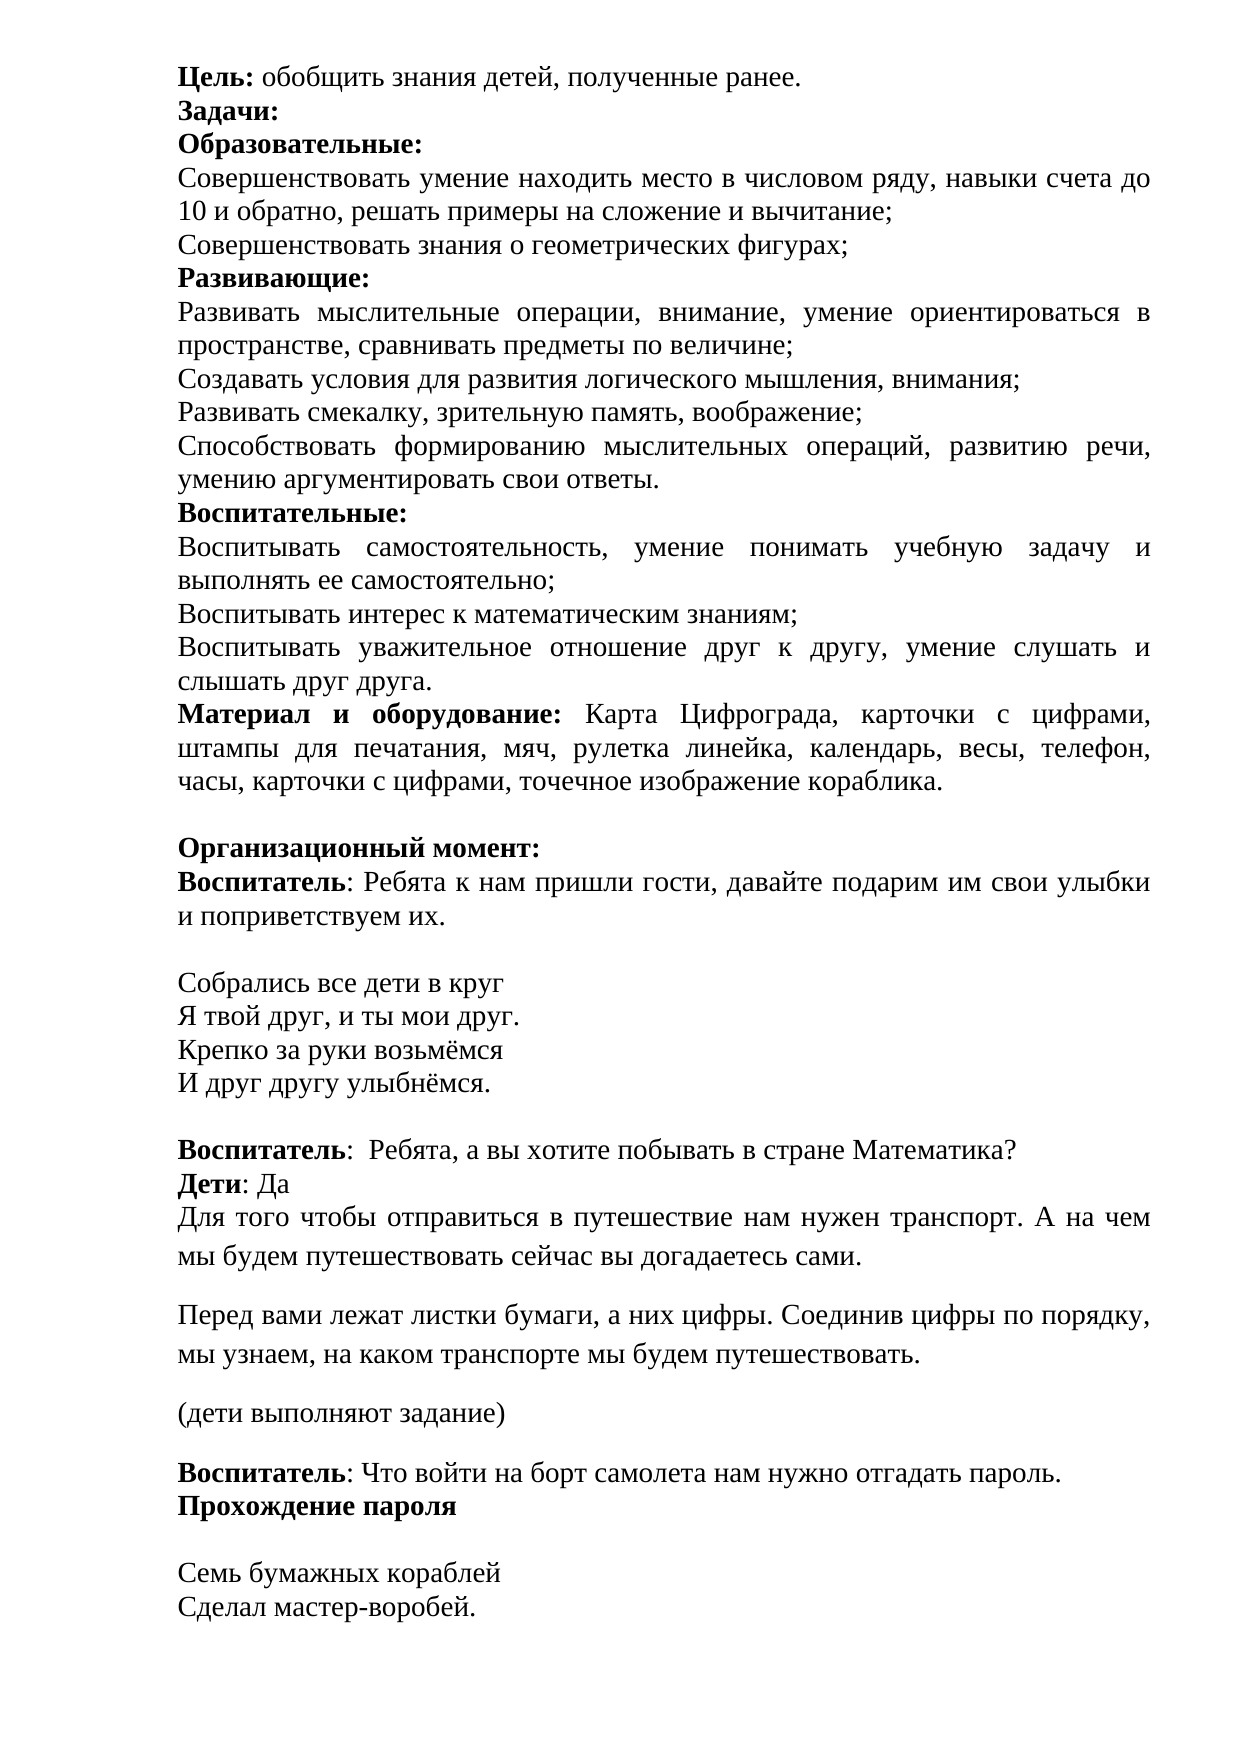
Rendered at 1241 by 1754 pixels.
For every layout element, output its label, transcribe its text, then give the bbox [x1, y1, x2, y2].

text Задачи: [177, 93, 1152, 126]
text Развивающие: [177, 260, 1152, 294]
text Развивать смекалку, зрительную память, воображение; [177, 394, 1152, 428]
text Создавать условия для развития логического мышления, внимания; [177, 361, 1152, 394]
text И друг другу улыбнёмся. [177, 1065, 1152, 1099]
text Собрались все дети в круг [177, 965, 1152, 998]
text Воспитатель: Ребята, а вы хотите побывать в стране Математика? [177, 1132, 1152, 1166]
text Воспитательные: [177, 495, 1152, 529]
text Развивать мыслительные операции, внимание, умение ориентироваться в пространстве, сравнивать предметы по величине; [177, 294, 1152, 361]
text Для того чтобы отправиться в путешествие нам нужен транспорт. А на чем мы будем путешествовать сейчас вы догадаетесь сами. [177, 1199, 1152, 1272]
text Воспитатель: Ребята к нам пришли гости, давайте подарим им свои улыбки и поприветствуем их. [177, 864, 1152, 931]
text Дети: Да [177, 1166, 1152, 1199]
text Я твой друг, и ты мои друг. [177, 998, 1152, 1032]
text Семь бумажных кораблей [177, 1555, 1152, 1589]
text Воспитывать уважительное отношение друг к другу, умение слушать и слышать друг друга. [177, 629, 1152, 696]
text Воспитатель: Что войти на борт самолета нам нужно отгадать пароль. [177, 1455, 1152, 1488]
text Цель: обобщить знания детей, полученные ранее. [177, 59, 1152, 93]
text Воспитывать интерес к математическим знаниям; [177, 596, 1152, 629]
text Воспитывать самостоятельность, умение понимать учебную задачу и выполнять ее самостоятельно; [177, 529, 1152, 596]
text Материал и оборудование: Карта Цифрограда, карточки с цифрами, штампы для печатания, мяч, рулетка линейка, календарь, весы, телефон, часы, карточки с цифрами, точечное изображение кораблика. [177, 696, 1152, 797]
text Сделал мастер-воробей. [177, 1589, 1152, 1622]
text Перед вами лежат листки бумаги, а них цифры. Соединив цифры по порядку, мы узнаем, на каком транспорте мы будем путешествовать. [177, 1297, 1152, 1369]
text Совершенствовать знания о геометрических фигурах; [177, 227, 1152, 260]
text (дети выполняют задание) [177, 1395, 1152, 1429]
text Способствовать формированию мыслительных операций, развитию речи, умению аргументировать свои ответы. [177, 428, 1152, 495]
text Совершенствовать умение находить место в числовом ряду, навыки счета до 10 и обратно, решать примеры на сложение и вычитание; [177, 160, 1152, 227]
text Образовательные: [177, 126, 1152, 160]
text Организационный момент: [177, 831, 1152, 864]
text Прохождение пароля [177, 1488, 1152, 1522]
text Крепко за руки возьмёмся [177, 1032, 1152, 1065]
